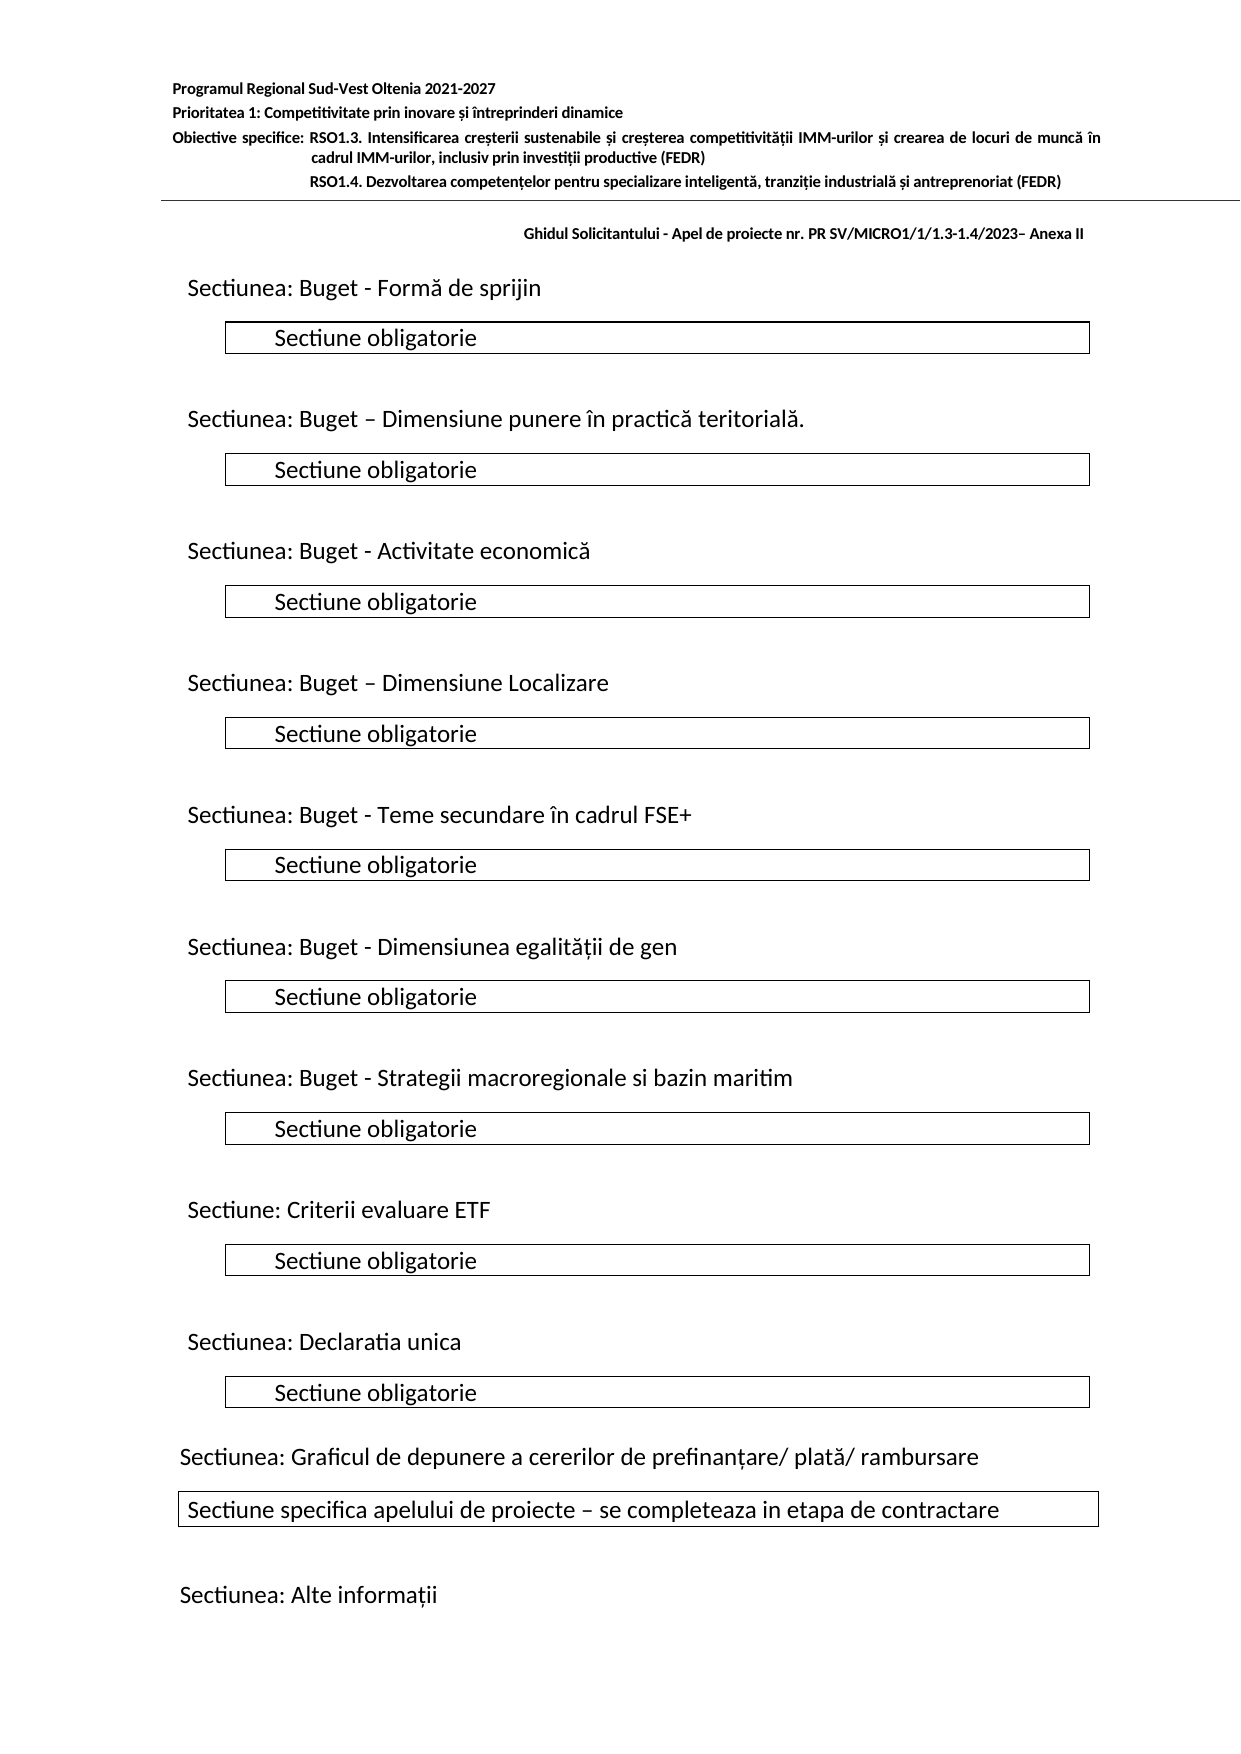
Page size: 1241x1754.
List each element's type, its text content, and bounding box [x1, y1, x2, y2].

text Sectiunea: Buget – Dimensiune punere în practică teritorială. [187, 404, 1090, 434]
text Sectiunea: Buget - Formă de sprijin [187, 272, 1090, 302]
text Sectiunea: Buget - Activitate economică [187, 535, 1090, 566]
list Sectiunea: Alte informații [179, 1579, 1090, 1610]
text Sectiunea: Buget – Dimensiune Localizare [187, 667, 1090, 698]
list Sectiunea: Graficul de depunere a cererilor de prefinanțare/ plată/ rambursare [179, 1441, 1090, 1472]
table_header Sectiune obligatorie [226, 586, 1089, 617]
table_header Sectiune obligatorie [226, 323, 1089, 353]
table_header Sectiune obligatorie [226, 850, 1089, 880]
text Sectiune specifica apelului de proiecte – se completeaza in etapa de contractare [179, 1492, 1098, 1526]
table_header Sectiune obligatorie [226, 718, 1089, 748]
table_header Sectiune obligatorie [226, 454, 1089, 485]
table_header Sectiune obligatorie [226, 1113, 1089, 1144]
text Sectiunea: Declaratia unica [187, 1326, 1090, 1357]
text Sectiunea: Buget - Teme secundare în cadrul FSE+ [187, 799, 1090, 829]
text Sectiunea: Buget - Dimensiunea egalității de gen [187, 931, 1090, 961]
text Sectiune: Criterii evaluare ETF [187, 1194, 1090, 1225]
table_header Sectiune obligatorie [226, 981, 1089, 1012]
table_header Sectiune obligatorie [226, 1377, 1089, 1407]
table_header Sectiune obligatorie [226, 1245, 1089, 1275]
text Sectiunea: Buget - Strategii macroregionale si bazin maritim [187, 1062, 1090, 1093]
